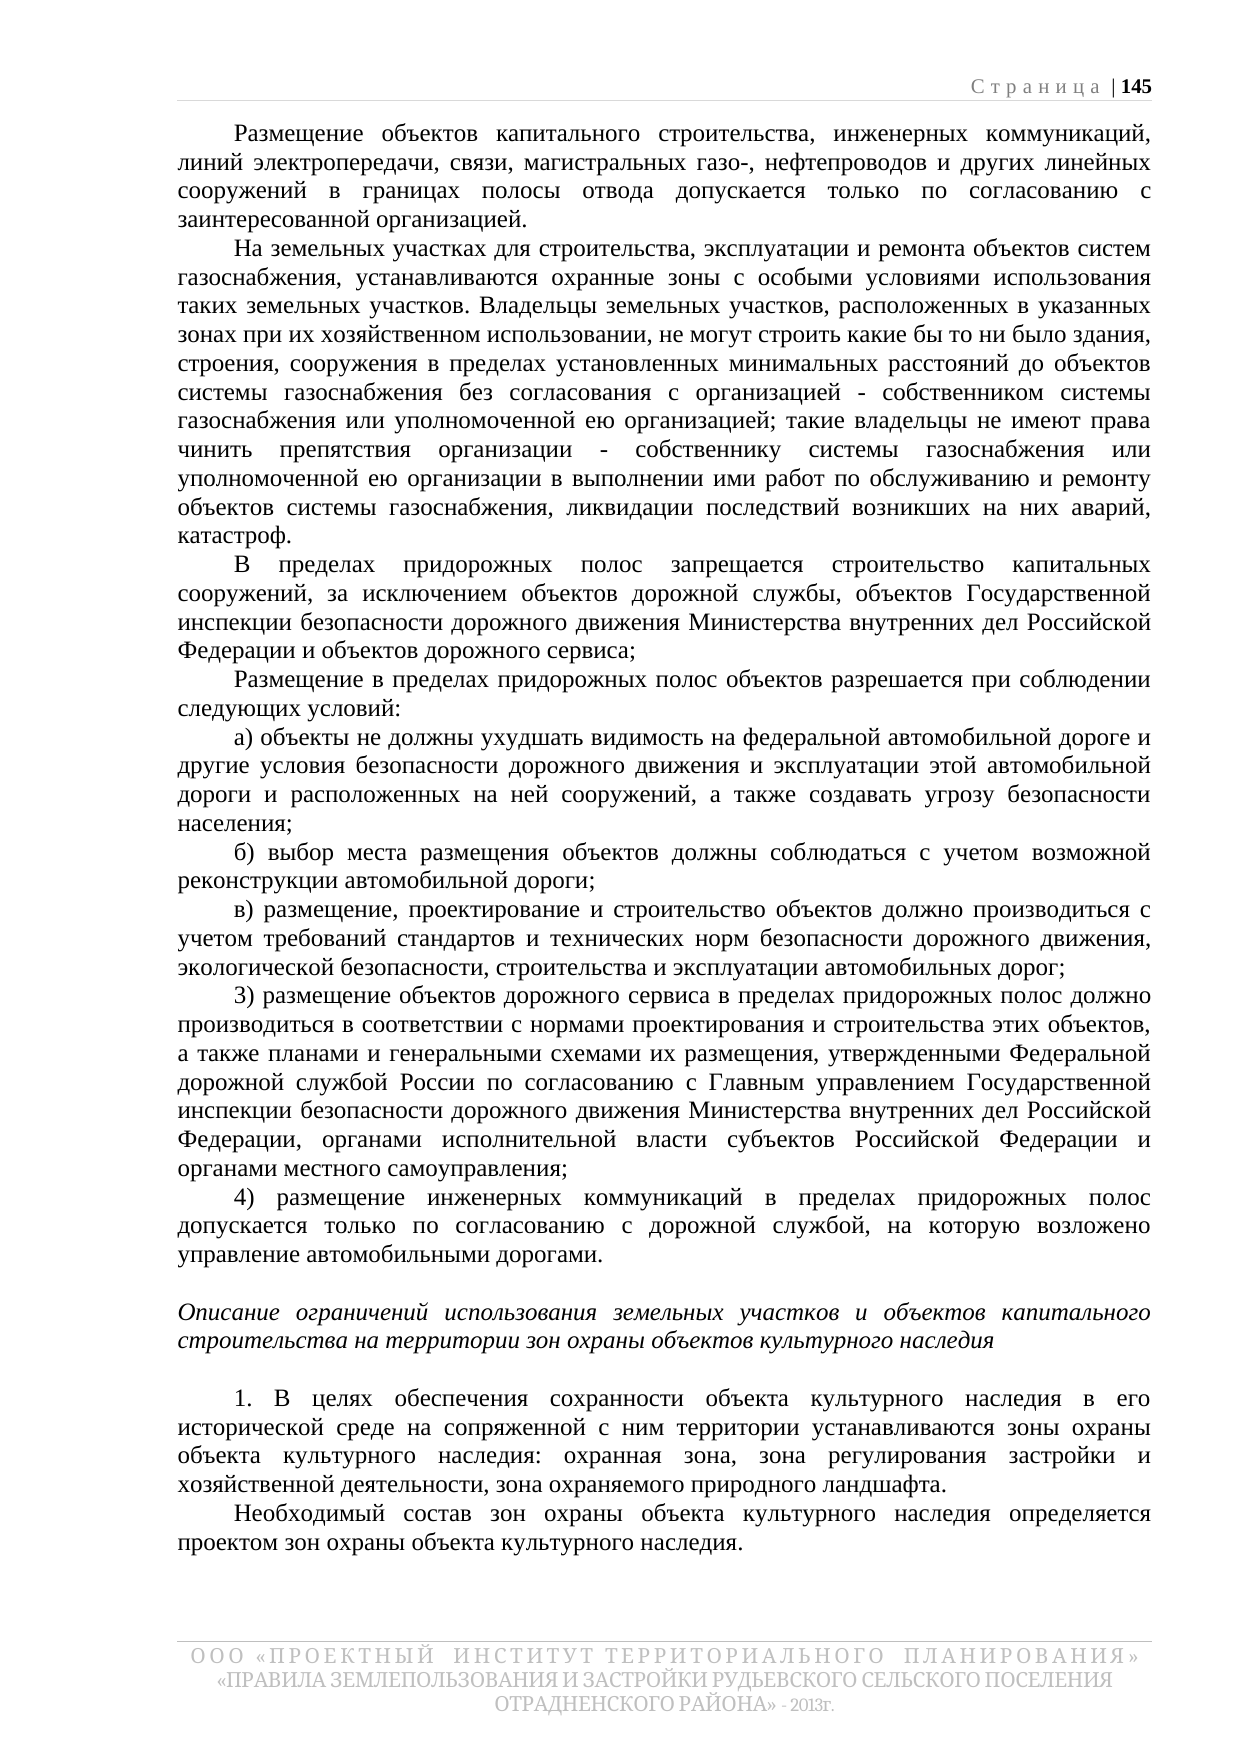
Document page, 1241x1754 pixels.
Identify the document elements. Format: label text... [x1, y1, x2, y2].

text Размещение объектов капитального строительства, инженерных коммуникаций, линий электропередачи, связи, магистральных газо-, нефтепроводов и других линейных сооружений в границах полосы отвода допускается только по согласованию с заинтересованной организацией. [177, 118, 1152, 233]
text Описание ограничений использования земельных участков и объектов капитального строительства на территории зон охраны объектов культурного наследия [177, 1297, 1152, 1354]
text 4) размещение инженерных коммуникаций в пределах придорожных полос допускается только по согласованию с дорожной службой, на которую возложено управление автомобильными дорогами. [177, 1182, 1152, 1268]
text В пределах придорожных полос запрещается строительство капитальных сооружений, за исключением объектов дорожной службы, объектов Государственной инспекции безопасности дорожного движения Министерства внутренних дел Российской Федерации и объектов дорожного сервиса; [177, 549, 1152, 664]
text 1. В целях обеспечения сохранности объекта культурного наследия в его исторической среде на сопряженной с ним территории устанавливаются зоны охраны объекта культурного наследия: охранная зона, зона регулирования застройки и хозяйственной деятельности, зона охраняемого природного ландшафта. [177, 1383, 1152, 1498]
text 3) размещение объектов дорожного сервиса в пределах придорожных полос должно производиться в соответствии с нормами проектирования и строительства этих объектов, а также планами и генеральными схемами их размещения, утвержденными Федеральной дорожной службой России по согласованию с Главным управлением Государственной инспекции безопасности дорожного движения Министерства внутренних дел Российской Федерации, органами исполнительной власти субъектов Российской Федерации и органами местного самоуправления; [177, 981, 1152, 1182]
text На земельных участках для строительства, эксплуатации и ремонта объектов систем газоснабжения, устанавливаются охранные зоны с особыми условиями использования таких земельных участков. Владельцы земельных участков, расположенных в указанных зонах при их хозяйственном использовании, не могут строить какие бы то ни было здания, строения, сооружения в пределах установленных минимальных расстояний до объектов системы газоснабжения без согласования с организацией - собственником системы газоснабжения или уполномоченной ею организацией; такие владельцы не имеют права чинить препятствия организации - собственнику системы газоснабжения или уполномоченной ею организации в выполнении ими работ по обслуживанию и ремонту объектов системы газоснабжения, ликвидации последствий возникших на них аварий, катастроф. [177, 233, 1152, 549]
text б) выбор места размещения объектов должны соблюдаться с учетом возможной реконструкции автомобильной дороги; [177, 837, 1152, 894]
text Размещение в пределах придорожных полос объектов разрешается при соблюдении следующих условий: [177, 664, 1152, 722]
text в) размещение, проектирование и строительство объектов должно производиться с учетом требований стандартов и технических норм безопасности дорожного движения, экологической безопасности, строительства и эксплуатации автомобильных дорог; [177, 894, 1152, 981]
text а) объекты не должны ухудшать видимость на федеральной автомобильной дороге и другие условия безопасности дорожного движения и эксплуатации этой автомобильной дороги и расположенных на ней сооружений, а также создавать угрозу безопасности населения; [177, 722, 1152, 837]
text Необходимый состав зон охраны объекта культурного наследия определяется проектом зон охраны объекта культурного наследия. [177, 1498, 1152, 1556]
